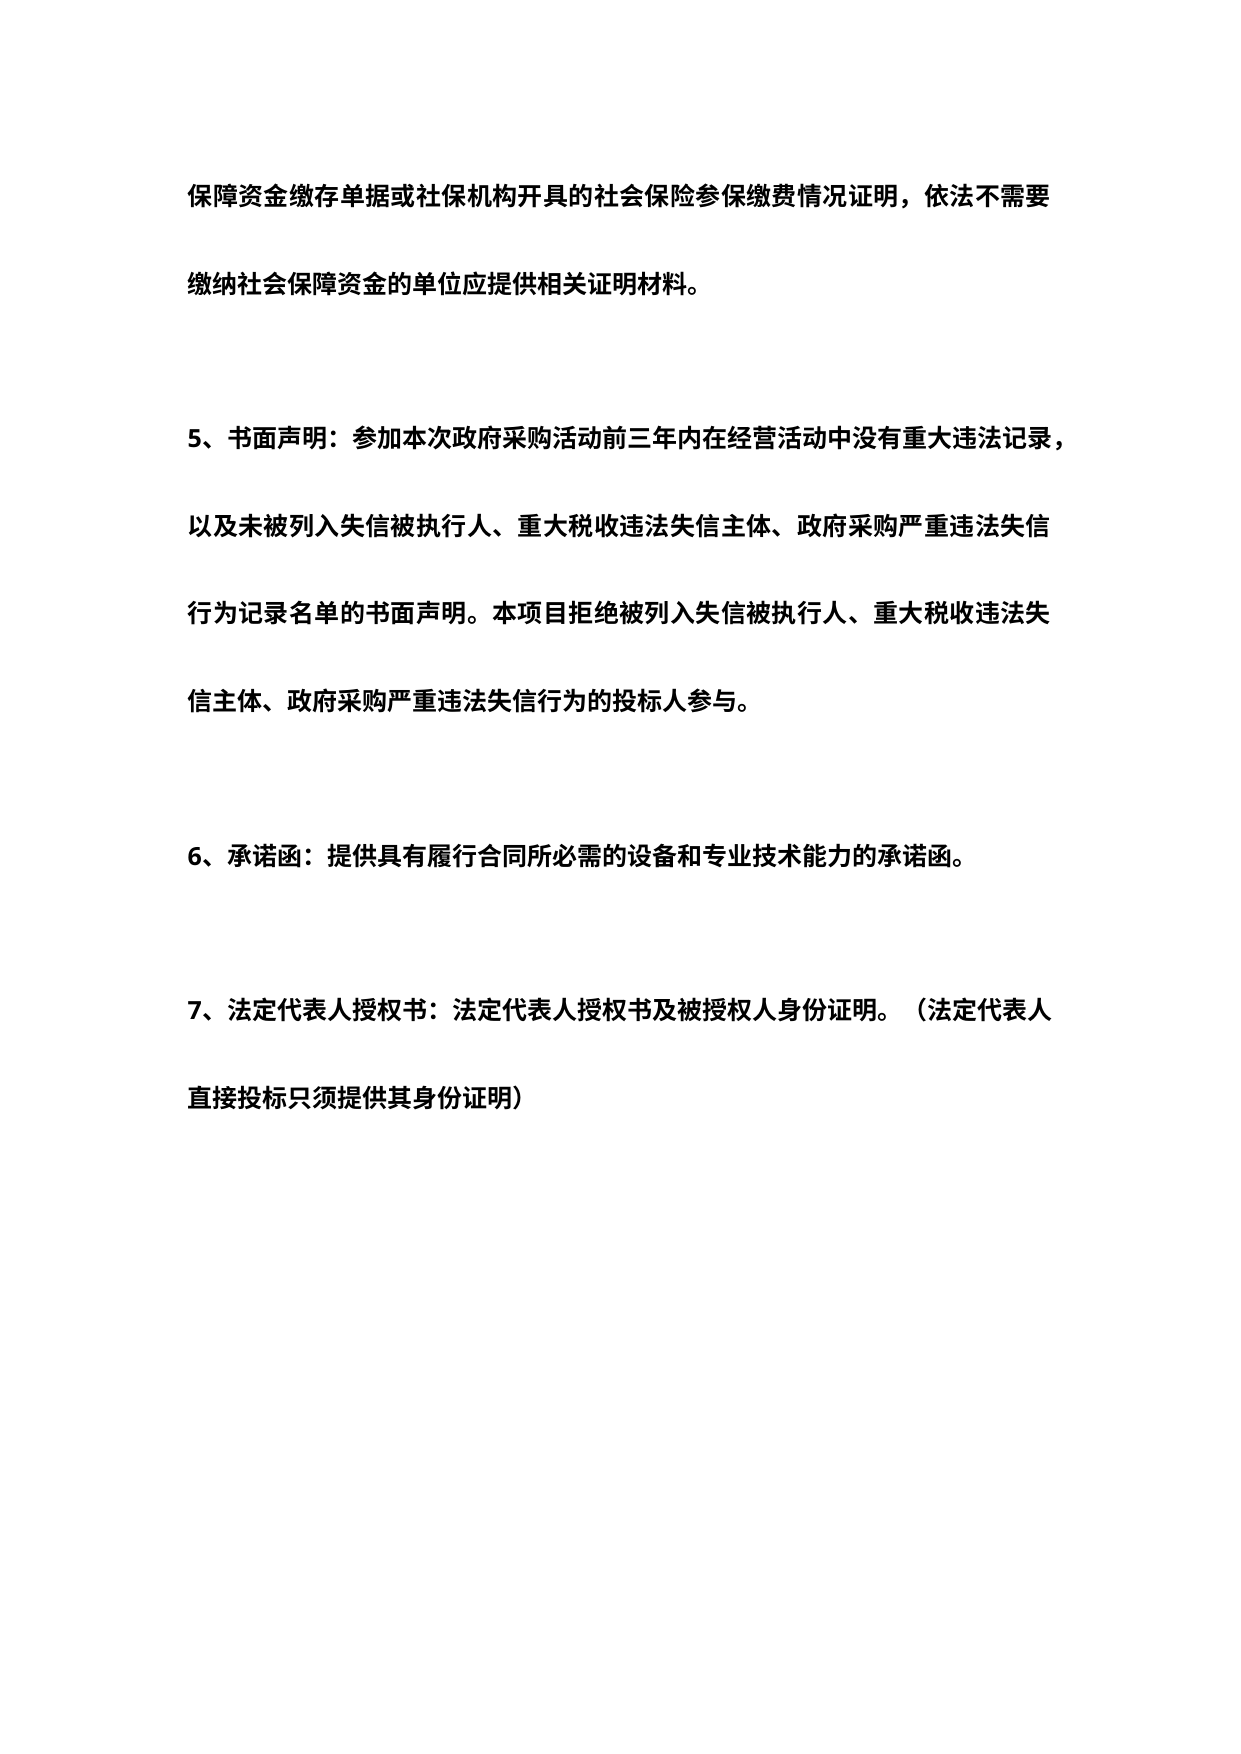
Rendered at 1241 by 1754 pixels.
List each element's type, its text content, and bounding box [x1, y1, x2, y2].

text 5、书面声明：参加本次政府采购活动前三年内在经营活动中没有重大违法记录，以及未被列入失信被执行人、重大税收违法失信主体、政府采购严重违法失信行为记录名单的书面声明。本项目拒绝被列入失信被执行人、重大税收违法失信主体、政府采购严重违法失信行为的投标人参与。 [187, 404, 1053, 732]
text 6、承诺函：提供具有履行合同所必需的设备和专业技术能力的承诺函。 [187, 822, 1053, 887]
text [187, 162, 1053, 315]
text 7、法定代表人授权书：法定代表人授权书及被授权人身份证明。（法定代表人直接投标只须提供其身份证明） [187, 976, 1053, 1129]
